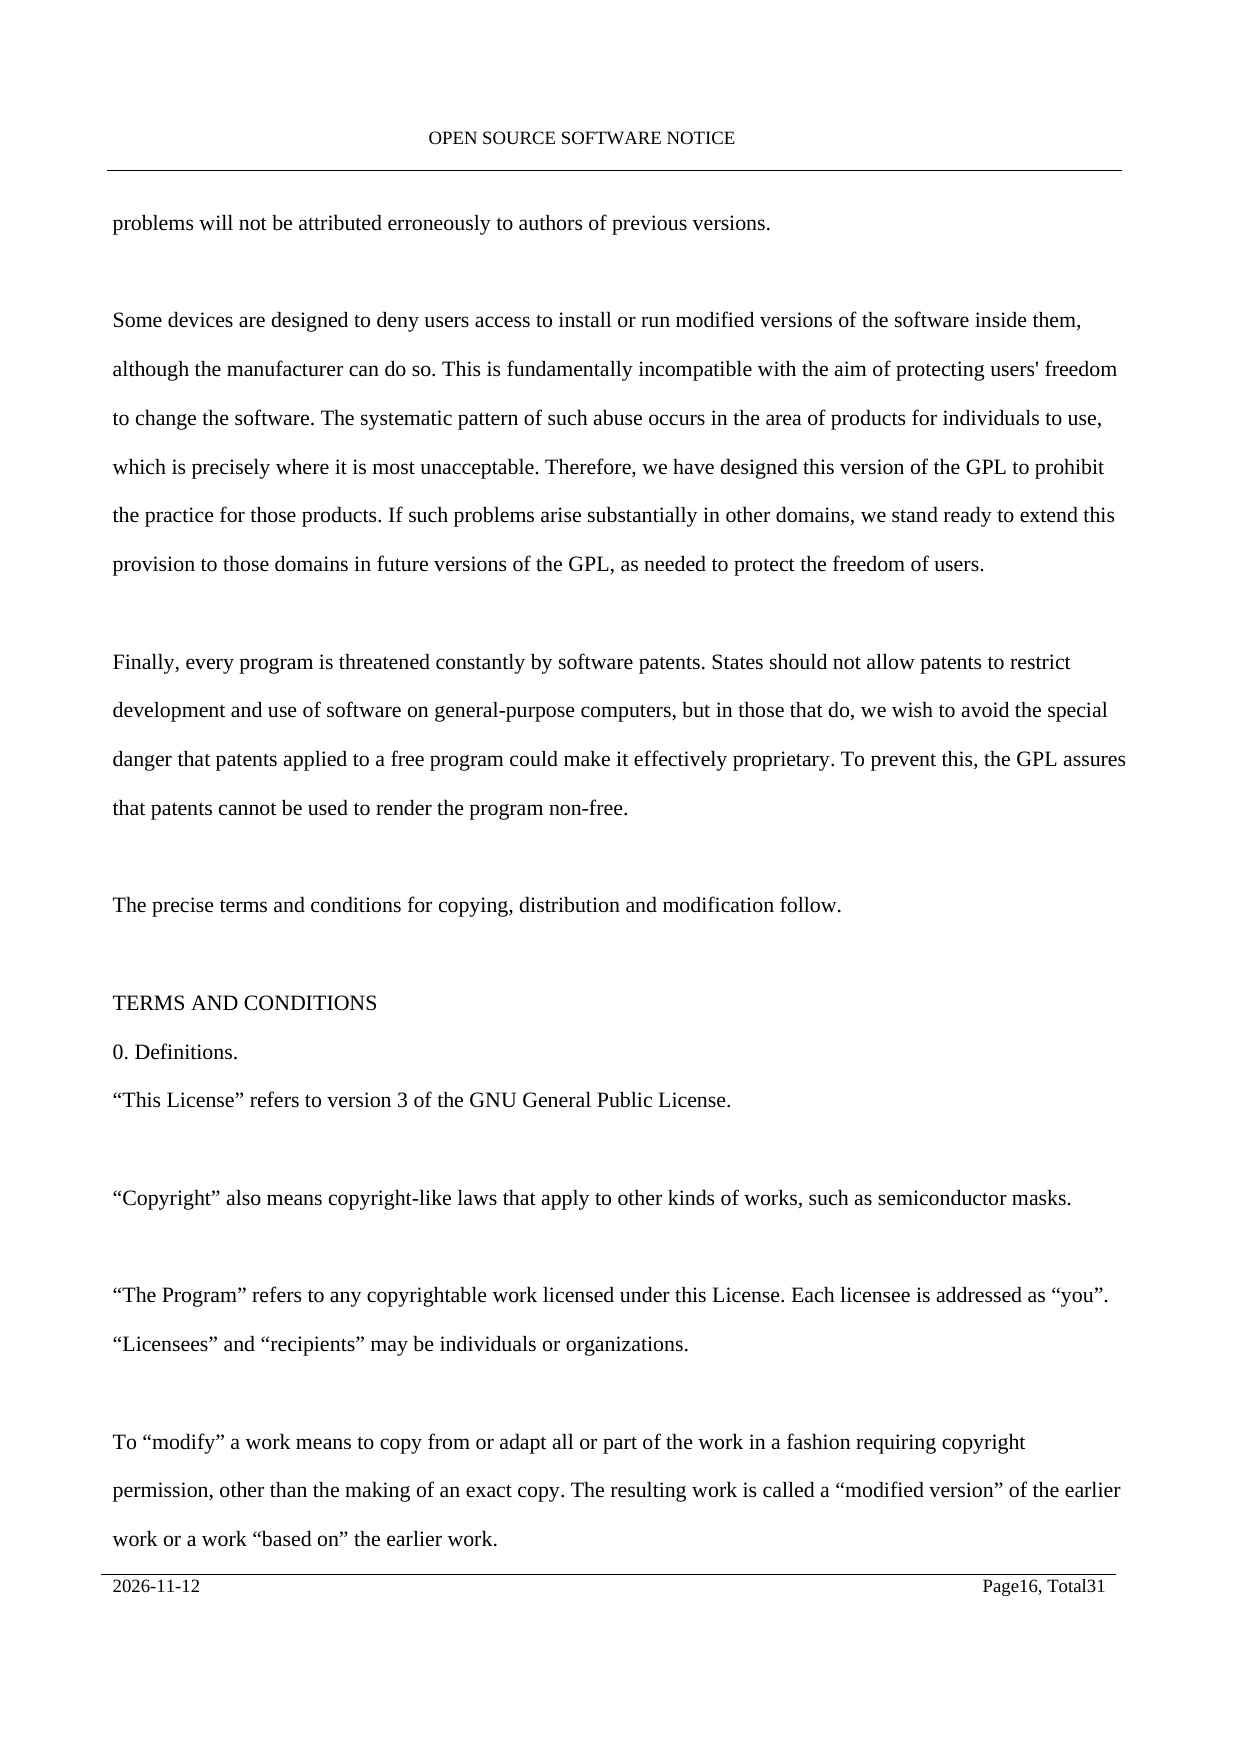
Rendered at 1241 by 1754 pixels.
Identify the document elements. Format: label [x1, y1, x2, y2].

text [112, 206, 1128, 1555]
